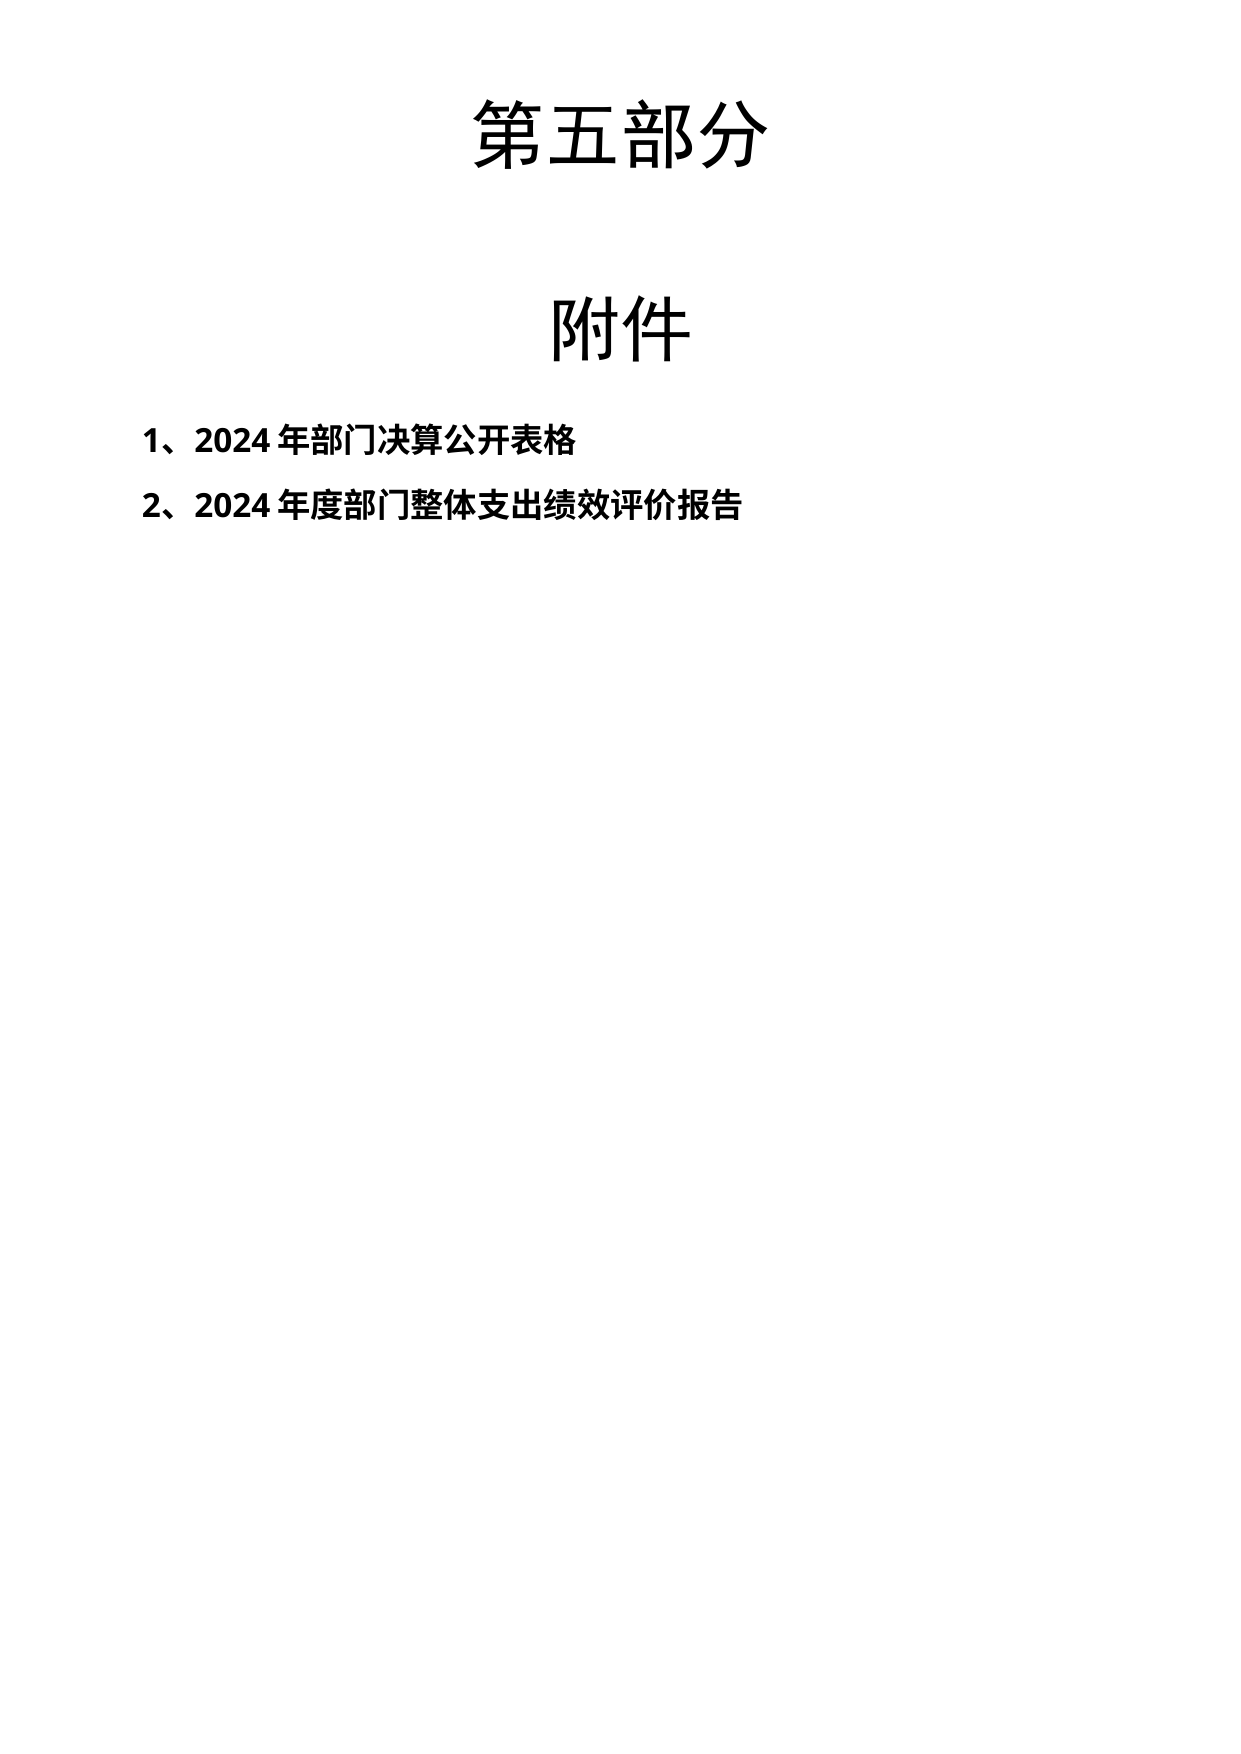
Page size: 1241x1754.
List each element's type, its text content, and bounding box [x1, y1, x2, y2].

text 第五部分 [75, 81, 1165, 178]
text 1、2024年部门决算公开表格 [75, 406, 1165, 471]
text 附件 [75, 276, 1165, 373]
text 2、2024年度部门整体支出绩效评价报告 [75, 471, 1165, 536]
